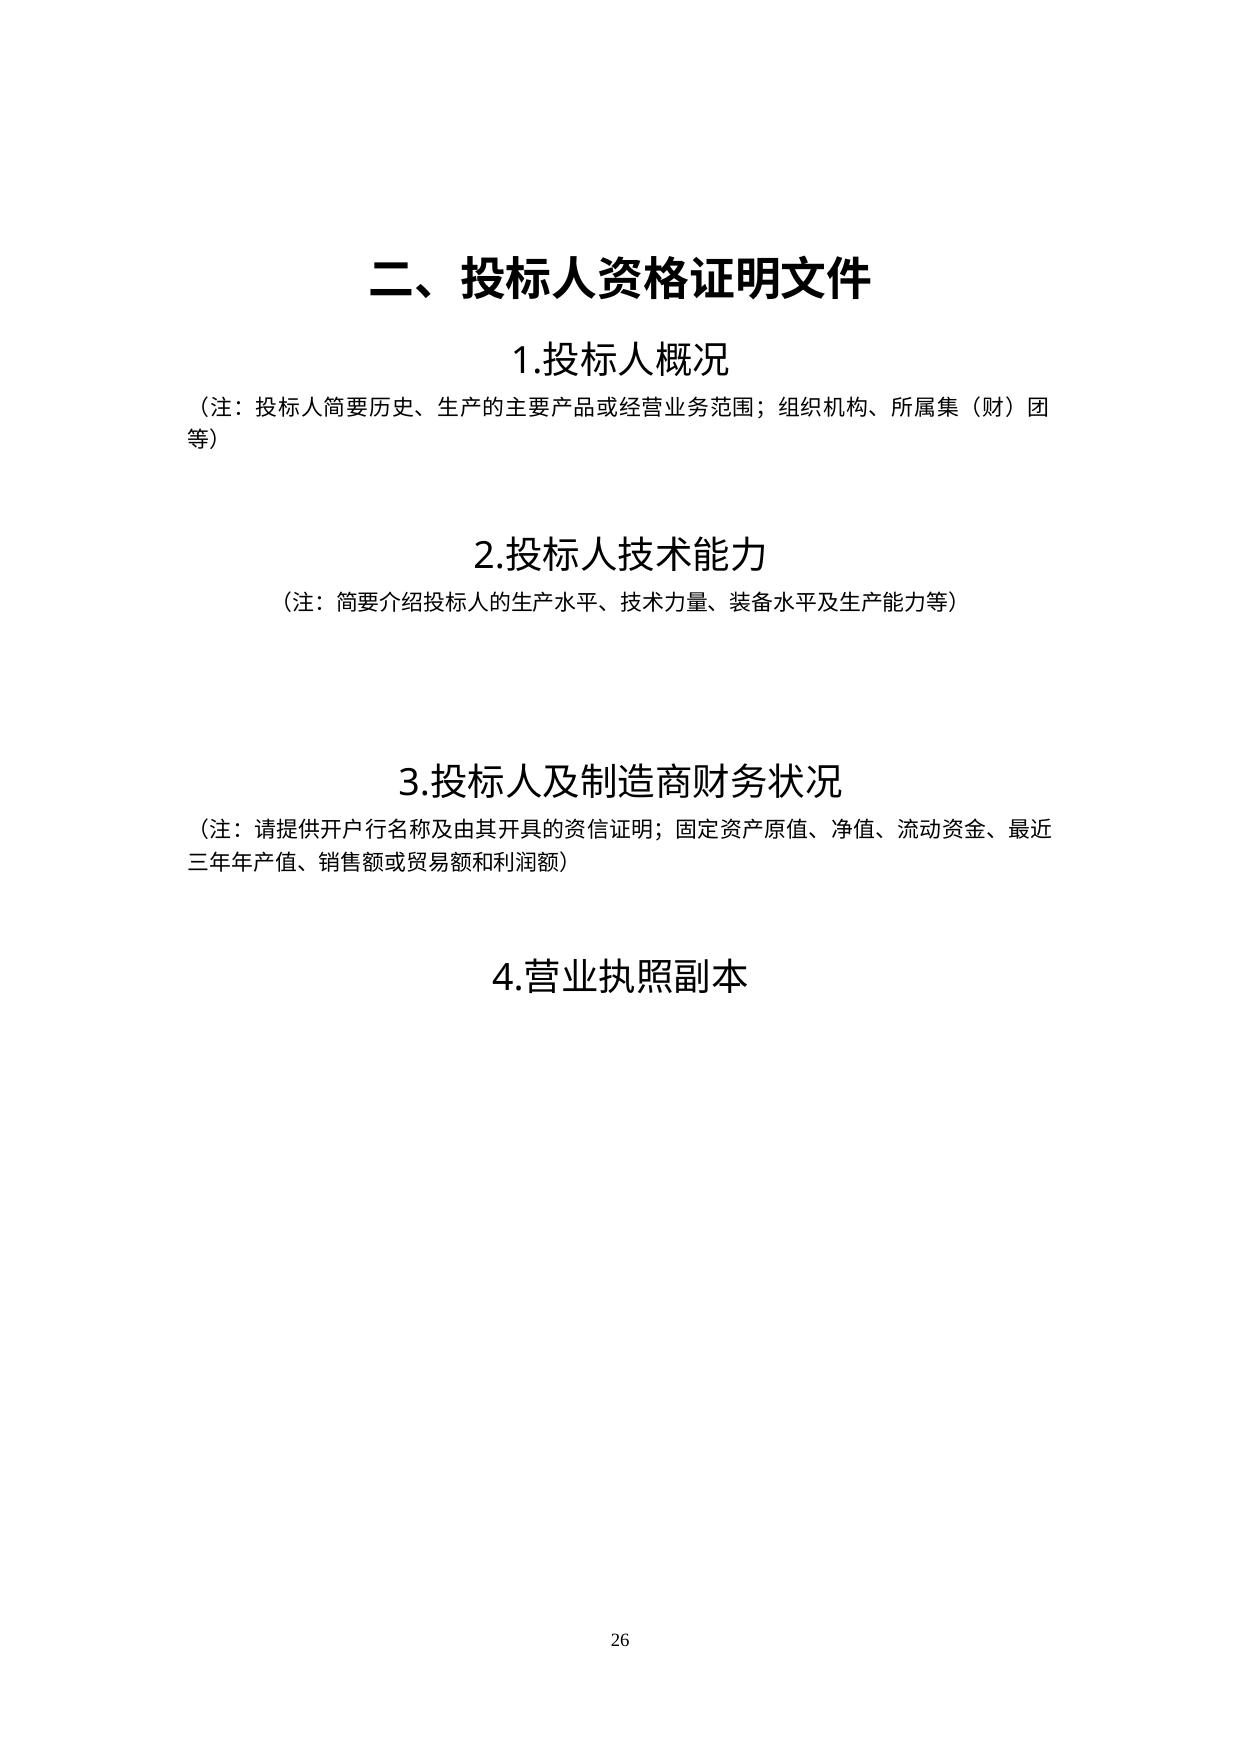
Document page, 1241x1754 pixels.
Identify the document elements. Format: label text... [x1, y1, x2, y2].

text 二、投标人资格证明文件 [187, 227, 1053, 324]
text （注：请提供开户行名称及由其开具的资信证明；固定资产原值、净值、流动资金、最近三年年产值、销售额或贸易额和利润额） [187, 812, 1053, 877]
text 1.投标人概况 [187, 324, 1053, 389]
text 4.营业执照副本 [187, 942, 1053, 1007]
text 3.投标人及制造商财务状况 [187, 747, 1053, 812]
text （注：投标人简要历史、生产的主要产品或经营业务范围；组织机构、所属集（财）团等） [187, 389, 1053, 454]
text 2.投标人技术能力 [187, 519, 1053, 584]
text （注：简要介绍投标人的生产水平、技术力量、装备水平及生产能力等） [187, 584, 1053, 617]
